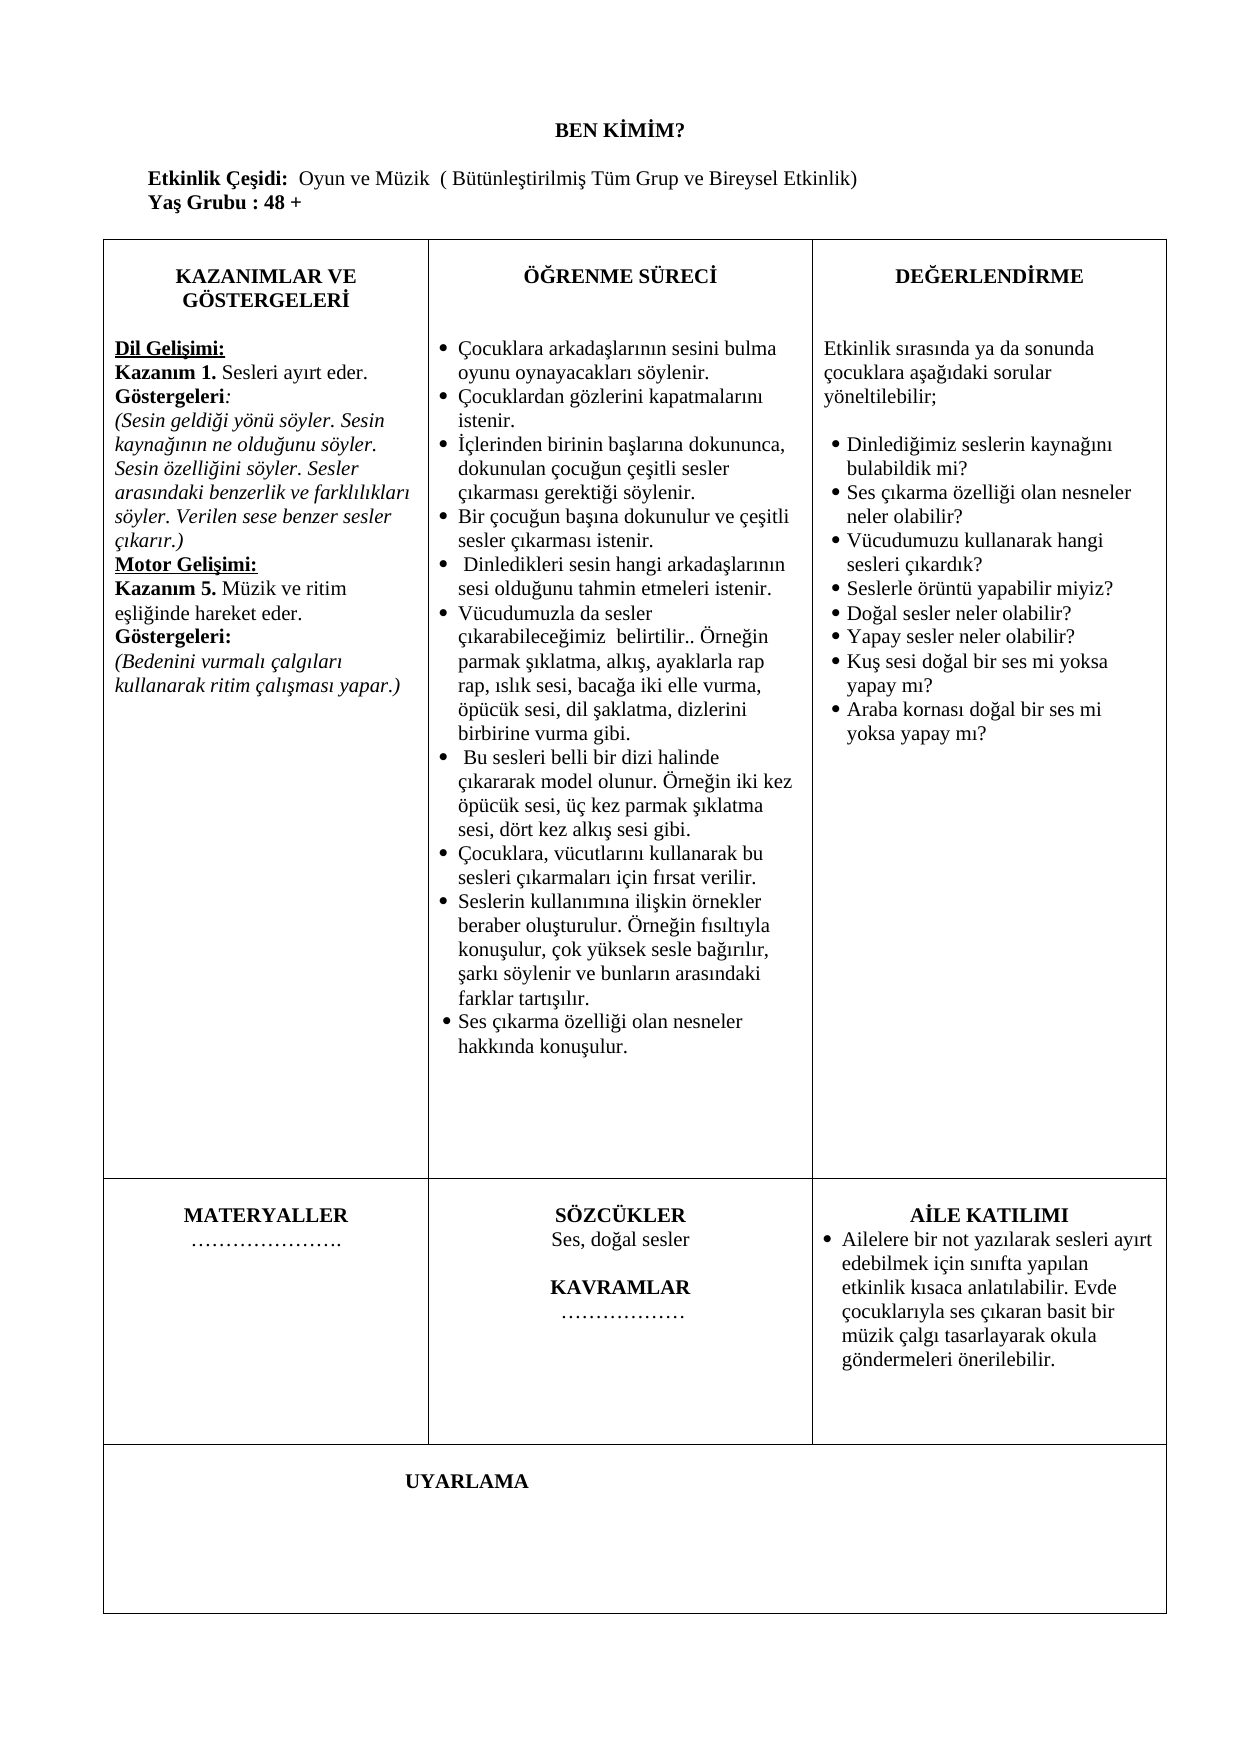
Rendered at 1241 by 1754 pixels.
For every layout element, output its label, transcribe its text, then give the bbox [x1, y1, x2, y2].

table_header DEĞERLENDİRME Etkinlik sırasında ya da sonunda çocuklara aşağıdaki sorular yöneltilebilir; Dinlediğimiz seslerin kaynağını bulabildik mi? Ses çıkarma özelliği olan nesneler neler olabilir? Vücudumuzu kullanarak hangi sesleri çıkardık? Seslerle örüntü yapabilir miyiz? Doğal sesler neler olabilir? Yapay sesler neler olabilir? Kuş sesi doğal bir ses mi yoksa yapay mı? Araba kornası doğal bir ses mi yoksa yapay mı? [813, 240, 1166, 1178]
text Yaş Grubu : 48 + [148, 190, 1092, 214]
table_cell [812, 1445, 1166, 1613]
text Etkinlik Çeşidi: Oyun ve Müzik ( Bütünleştirilmiş Tüm Grup ve Bireysel Etkinlik) [148, 166, 1092, 190]
table_cell MATERYALLER …………………. [104, 1179, 428, 1444]
table_header KAZANIMLAR VE GÖSTERGELERİ Dil Gelişimi: Kazanım 1. Sesleri ayırt eder. Göstergeleri: (Sesin geldiği yönü söyler. Sesin kaynağının ne olduğunu söyler. Sesin özelliğini söyler. Sesler arasındaki benzerlik ve farklılıkları söyler. Verilen sese benzer sesler çıkarır.) Motor Gelişimi: Kazanım 5. Müzik ve ritim eşliğinde hareket eder. Göstergeleri: (Bedenini vurmalı çalgıları kullanarak ritim çalışması yapar.) [104, 240, 428, 1178]
table_cell SÖZCÜKLER Ses, doğal sesler KAVRAMLAR ……………… [429, 1179, 812, 1444]
text BEN KİMİM? [148, 118, 1092, 142]
table_cell AİLE KATILIMI Ailelere bir not yazılarak sesleri ayırt edebilmek için sınıfta yapılan etkinlik kısaca anlatılabilir. Evde çocuklarıyla ses çıkaran basit bir müzik çalgı tasarlayarak okula göndermeleri önerilebilir. [813, 1179, 1166, 1444]
table_cell UYARLAMA [104, 1445, 812, 1613]
table_header ÖĞRENME SÜRECİ Çocuklara arkadaşlarının sesini bulma oyunu oynayacakları söylenir. Çocuklardan gözlerini kapatmalarını istenir. İçlerinden birinin başlarına dokununca, dokunulan çocuğun çeşitli sesler çıkarması gerektiği söylenir. Bir çocuğun başına dokunulur ve çeşitli sesler çıkarması istenir. Dinledikleri sesin hangi arkadaşlarının sesi olduğunu tahmin etmeleri istenir. Vücudumuzla da sesler çıkarabileceğimiz belirtilir.. Örneğin parmak şıklatma, alkış, ayaklarla rap rap, ıslık sesi, bacağa iki elle vurma, öpücük sesi, dil şaklatma, dizlerini birbirine vurma gibi. Bu sesleri belli bir dizi halinde çıkararak model olunur. Örneğin iki kez öpücük sesi, üç kez parmak şıklatma sesi, dört kez alkış sesi gibi. Çocuklara, vücutlarını kullanarak bu sesleri çıkarmaları için fırsat verilir. Seslerin kullanımına ilişkin örnekler beraber oluşturulur. Örneğin fısıltıyla konuşulur, çok yüksek sesle bağırılır, şarkı söylenir ve bunların arasındaki farklar tartışılır. Ses çıkarma özelliği olan nesneler hakkında konuşulur. [429, 240, 812, 1178]
